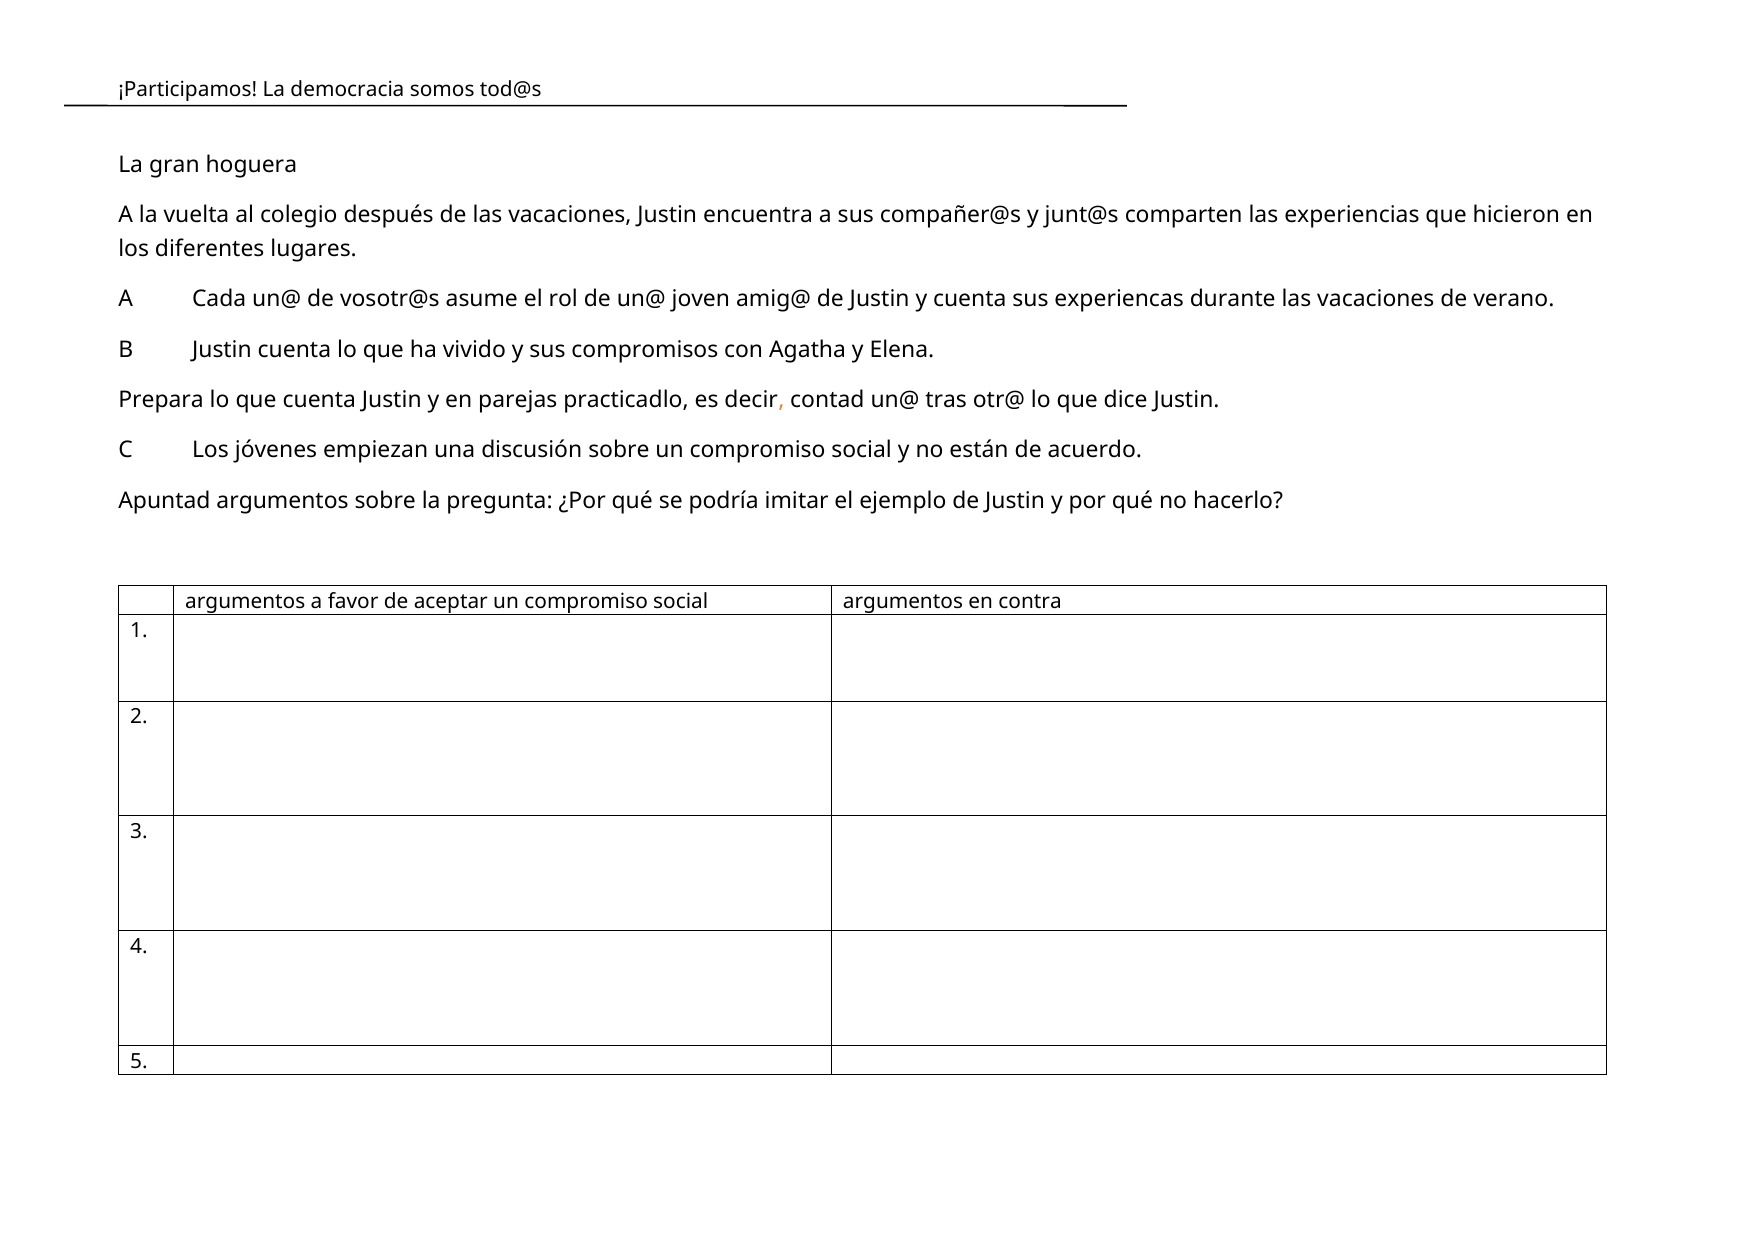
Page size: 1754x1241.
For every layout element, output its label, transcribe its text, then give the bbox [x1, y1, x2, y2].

table_cell [832, 931, 1606, 1045]
text A la vuelta al colegio después de las vacaciones, Justin encuentra a sus compañer@s y junt@s comparten las experiencias que hicieron en los diferentes lugares. [118, 198, 1606, 263]
table_header argumentos en contra [832, 586, 1606, 614]
table_cell [174, 1046, 831, 1074]
table_header [119, 586, 173, 614]
text C Los jóvenes empiezan una discusión sobre un compromiso social y no están de acuerdo. [118, 433, 1606, 465]
text La gran hoguera [118, 148, 1606, 179]
text A Cada un@ de vosotr@s asume el rol de un@ joven amig@ de Justin y cuenta sus experiencas durante las vacaciones de verano. [118, 282, 1606, 313]
text Prepara lo que cuenta Justin y en parejas practicadlo, es decir, contad un@ tras otr@ lo que dice Justin. [118, 383, 1606, 414]
table_cell [832, 702, 1606, 815]
table_cell [119, 1046, 173, 1074]
table_cell [119, 816, 173, 930]
table_cell [119, 702, 173, 815]
table_cell [174, 931, 831, 1045]
table_cell [174, 615, 831, 701]
table_cell [119, 615, 173, 701]
table_cell [174, 816, 831, 930]
table_cell [174, 702, 831, 815]
table_header argumentos a favor de aceptar un compromiso social [174, 586, 831, 614]
table_cell [832, 615, 1606, 701]
table_cell [119, 931, 173, 1045]
text B Justin cuenta lo que ha vivido y sus compromisos con Agatha y Elena. [118, 333, 1606, 364]
table_cell [832, 816, 1606, 930]
table_cell [832, 1046, 1606, 1074]
text Apuntad argumentos sobre la pregunta: ¿Por qué se podría imitar el ejemplo de Justin y por qué no hacerlo? [118, 484, 1606, 515]
